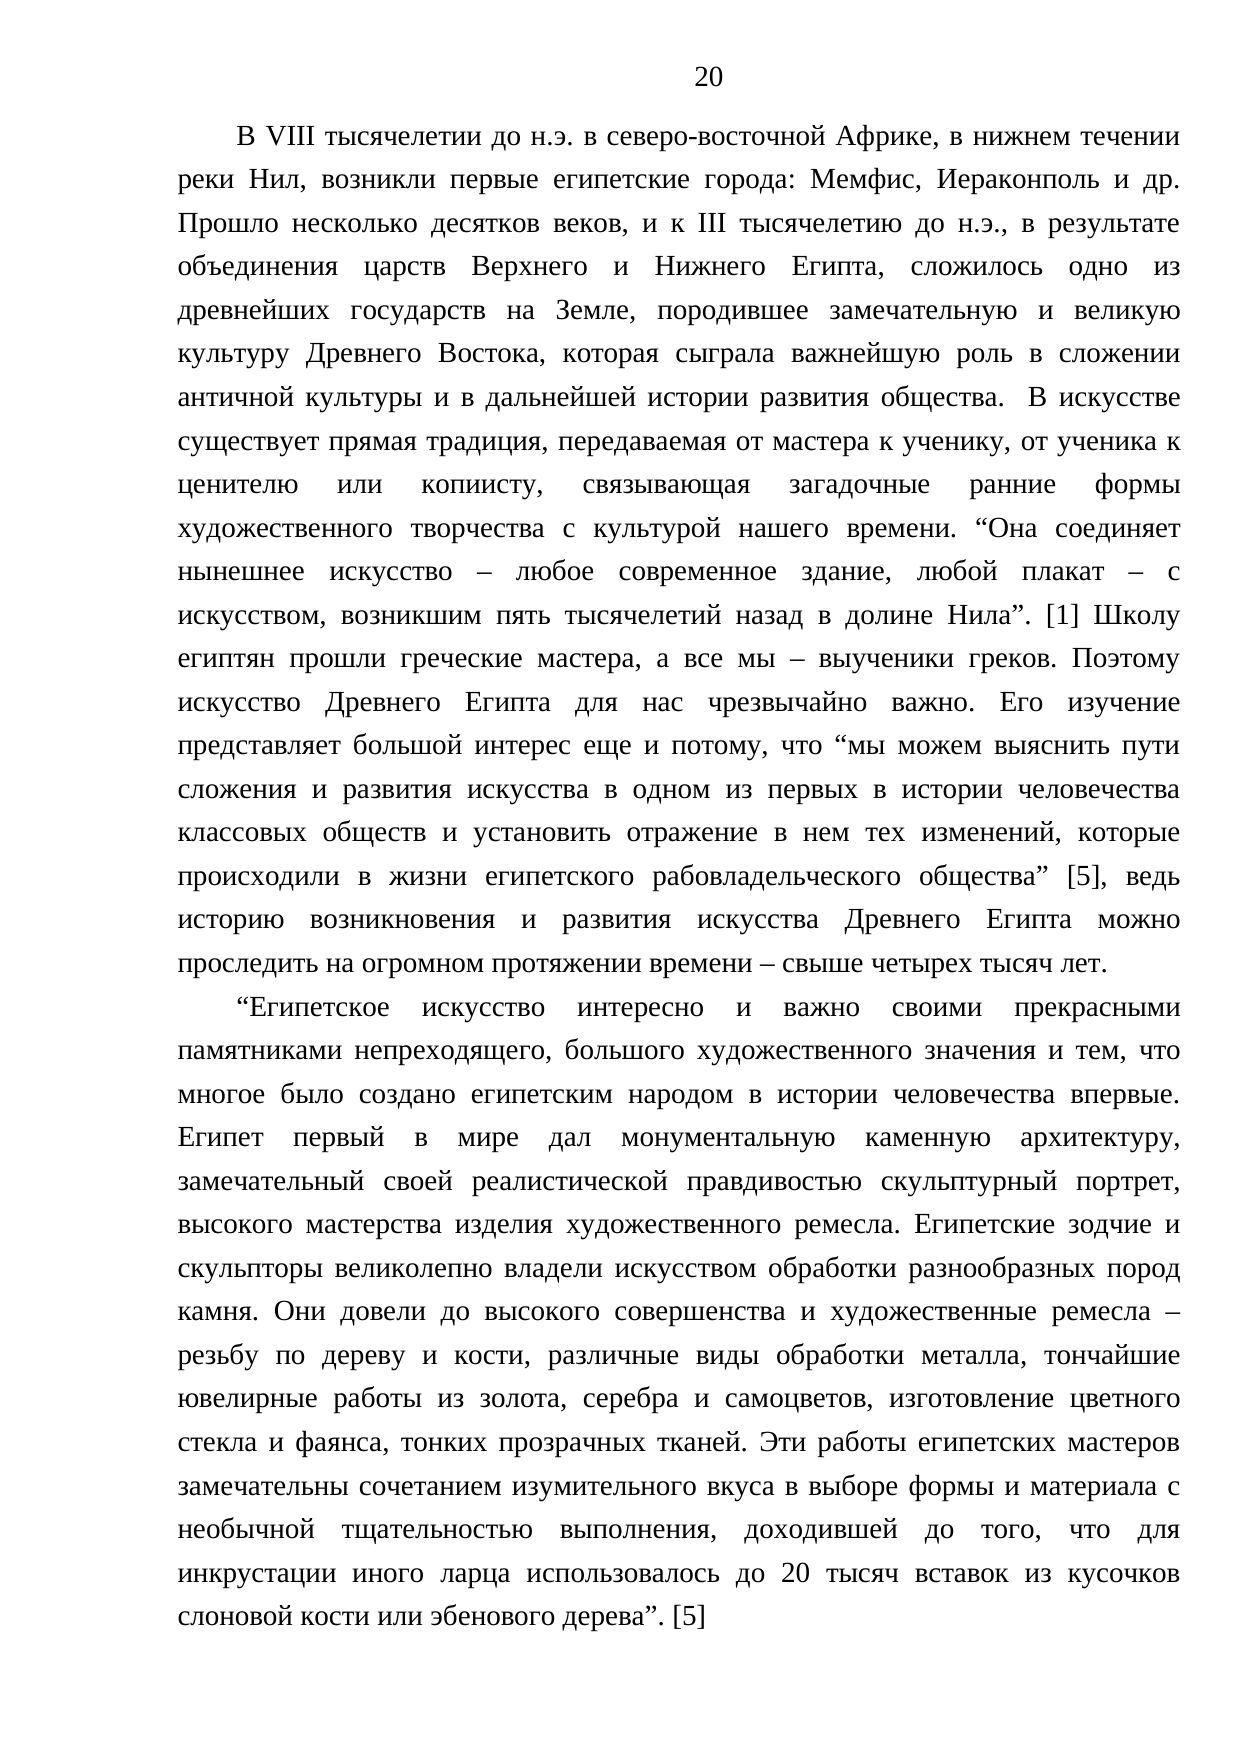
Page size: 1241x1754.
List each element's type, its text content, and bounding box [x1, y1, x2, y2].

text В VIII тысячелетии до н.э. в северо-восточной Африке, в нижнем течении реки Нил, возникли первые египетские города: Мемфис, Иераконполь и др. Прошло несколько десятков веков, и к III тысячелетию до н.э., в результате объединения царств Верхнего и Нижнего Египта, сложилось одно из древнейших государств на Земле, породившее замечательную и великую культуру Древнего Востока, которая сыграла важнейшую роль в сложении античной культуры и в дальнейшей истории развития общества. В искусстве существует прямая традиция, передаваемая от мастера к ученику, от ученика к ценителю или копиисту, связывающая загадочные ранние формы художественного творчества с культурой нашего времени. “Она соединяет нынешнее искусство – любое современное здание, любой плакат – с искусством, возникшим пять тысячелетий назад в долине Нила”. [1] Школу египтян прошли греческие мастера, а все мы – выученики греков. Поэтому искусство Древнего Египта для нас чрезвычайно важно. Его изучение представляет большой интерес еще и потому, что “мы можем выяснить пути сложения и развития искусства в одном из первых в истории человечества классовых обществ и установить отражение в нем тех изменений, которые происходили в жизни египетского рабовладельческого общества” [5], ведь историю возникновения и развития искусства Древнего Египта можно проследить на огромном протяжении времени – свыше четырех тысяч лет. [177, 118, 1181, 979]
text “Египетское искусство интересно и важно своими прекрасными памятниками непреходящего, большого художественного значения и тем, что многое было создано египетским народом в истории человечества впервые. Египет первый в мире дал монументальную каменную архитектуру, замечательный своей реалистической правдивостью скульптурный портрет, высокого мастерства изделия художественного ремесла. Египетские зодчие и скульпторы великолепно владели искусством обработки разнообразных пород камня. Они довели до высокого совершенства и художественные ремесла – резьбу по дереву и кости, различные виды обработки металла, тончайшие ювелирные работы из золота, серебра и самоцветов, изготовление цветного стекла и фаянса, тонких прозрачных тканей. Эти работы египетских мастеров замечательны сочетанием изумительного вкуса в выборе формы и материала с необычной тщательностью выполнения, доходившей до того, что для инкрустации иного ларца использовалось до 20 тысяч вставок из кусочков слоновой кости или эбенового дерева”. [5] [177, 989, 1181, 1632]
